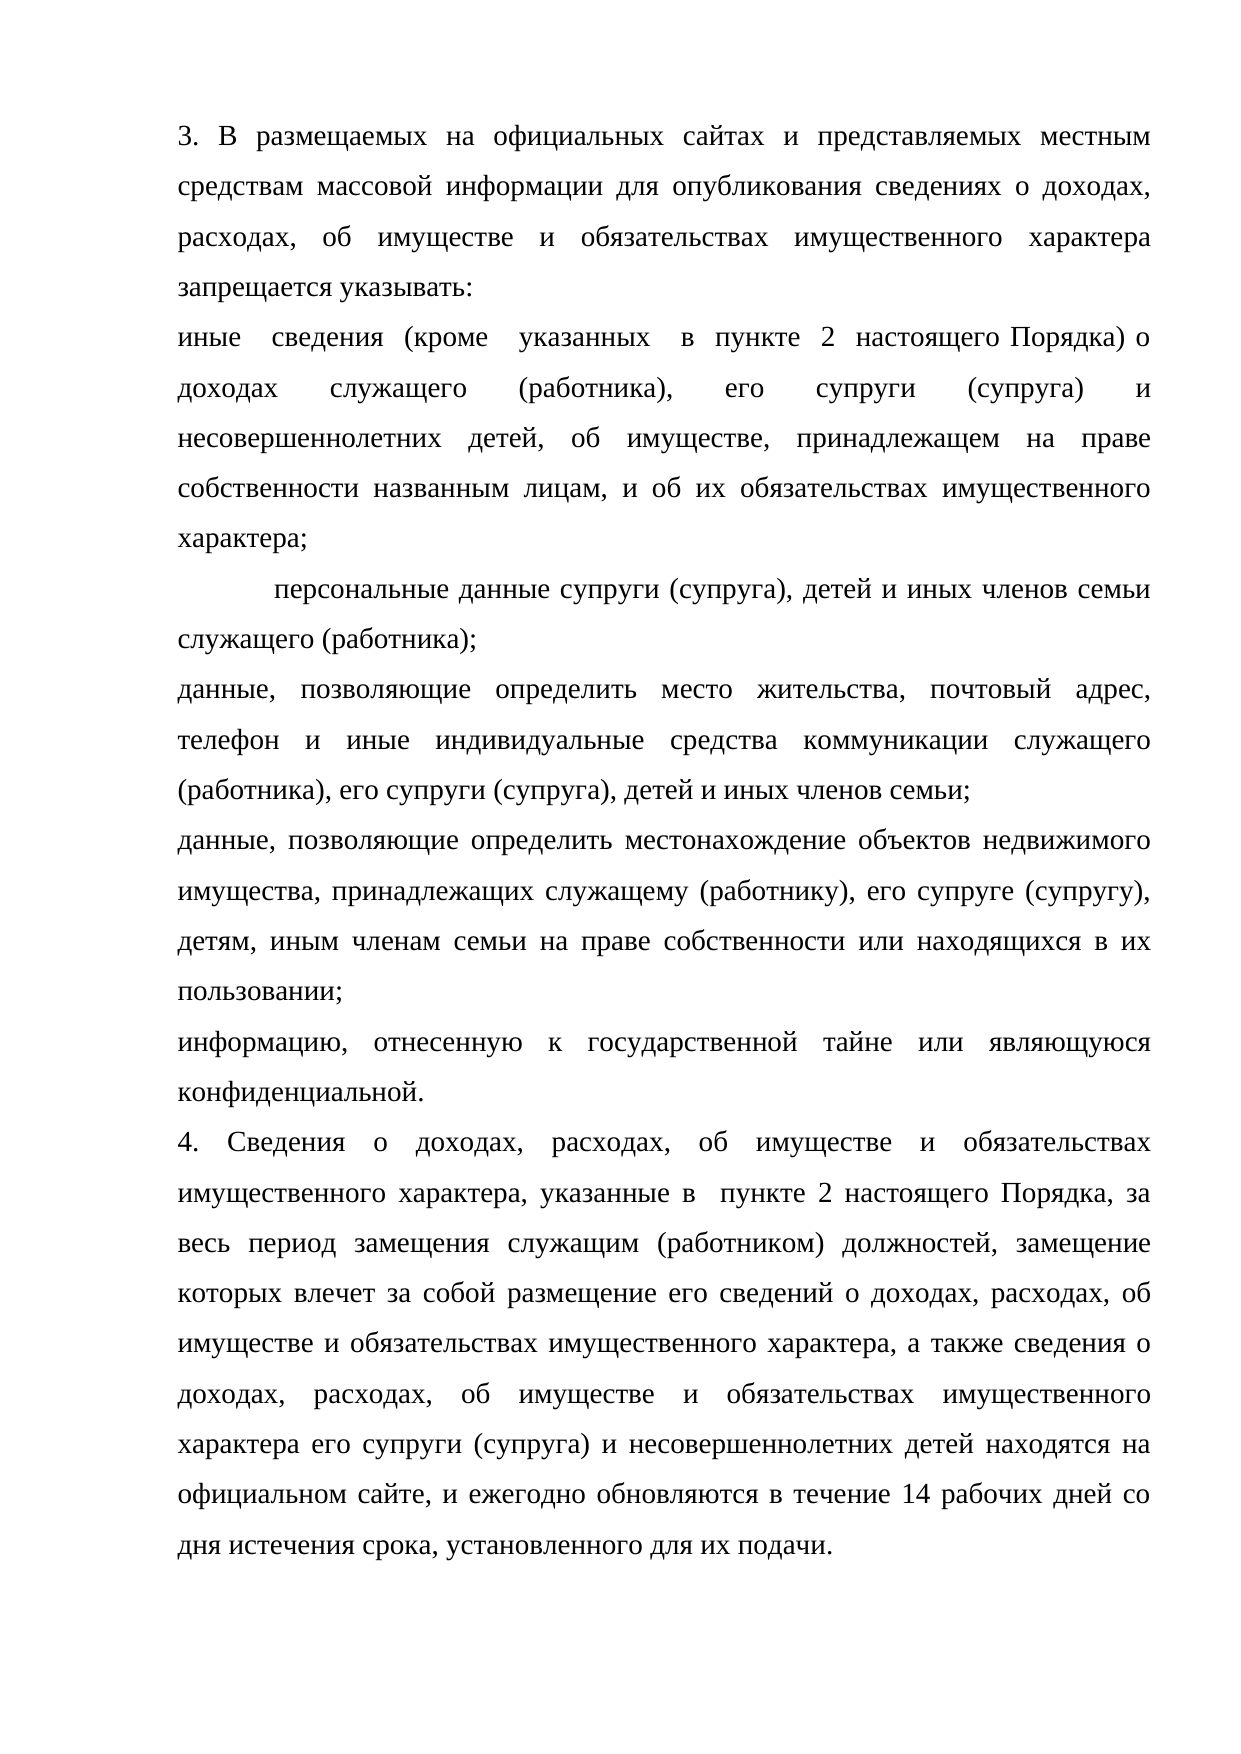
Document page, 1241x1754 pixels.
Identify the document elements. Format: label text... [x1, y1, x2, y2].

text информацию, отнесенную к государственной тайне или являющуюся конфиденциальной. [177, 1024, 1152, 1108]
text персональные данные супруги (супруга), детей и иных членов семьи служащего (работника); [177, 571, 1152, 655]
text данные, позволяющие определить местонахождение объектов недвижимого имущества, принадлежащих служащему (работнику), его супруге (супругу), детям, иным членам семьи на праве собственности или находящихся в их пользовании; [177, 822, 1152, 1007]
text 4. Сведения о доходах, расходах, об имуществе и обязательствах имущественного характера, указанные в пункте 2 настоящего Порядка, за весь период замещения служащим (работником) должностей, замещение которых влечет за собой размещение его сведений о доходах, расходах, об имуществе и обязательствах имущественного характера, а также сведения о доходах, расходах, об имуществе и обязательствах имущественного характера его супруги (супруга) и несовершеннолетних детей находятся на официальном сайте, и ежегодно обновляются в течение 14 рабочих дней со дня истечения срока, установленного для их подачи. [177, 1124, 1152, 1560]
text иные сведения (кроме указанных в пункте 2 настоящего Порядка) о доходах служащего (работника), его супруги (супруга) и несовершеннолетних детей, об имуществе, принадлежащем на праве собственности названным лицам, и об их обязательствах имущественного характера; [177, 319, 1152, 554]
text 3. В размещаемых на официальных сайтах и представляемых местным средствам массовой информации для опубликования сведениях о доходах, расходах, об имуществе и обязательствах имущественного характера запрещается указывать: [177, 118, 1152, 303]
text данные, позволяющие определить место жительства, почтовый адрес, телефон и иные индивидуальные средства коммуникации служащего (работника), его супруги (супруга), детей и иных членов семьи; [177, 672, 1152, 806]
